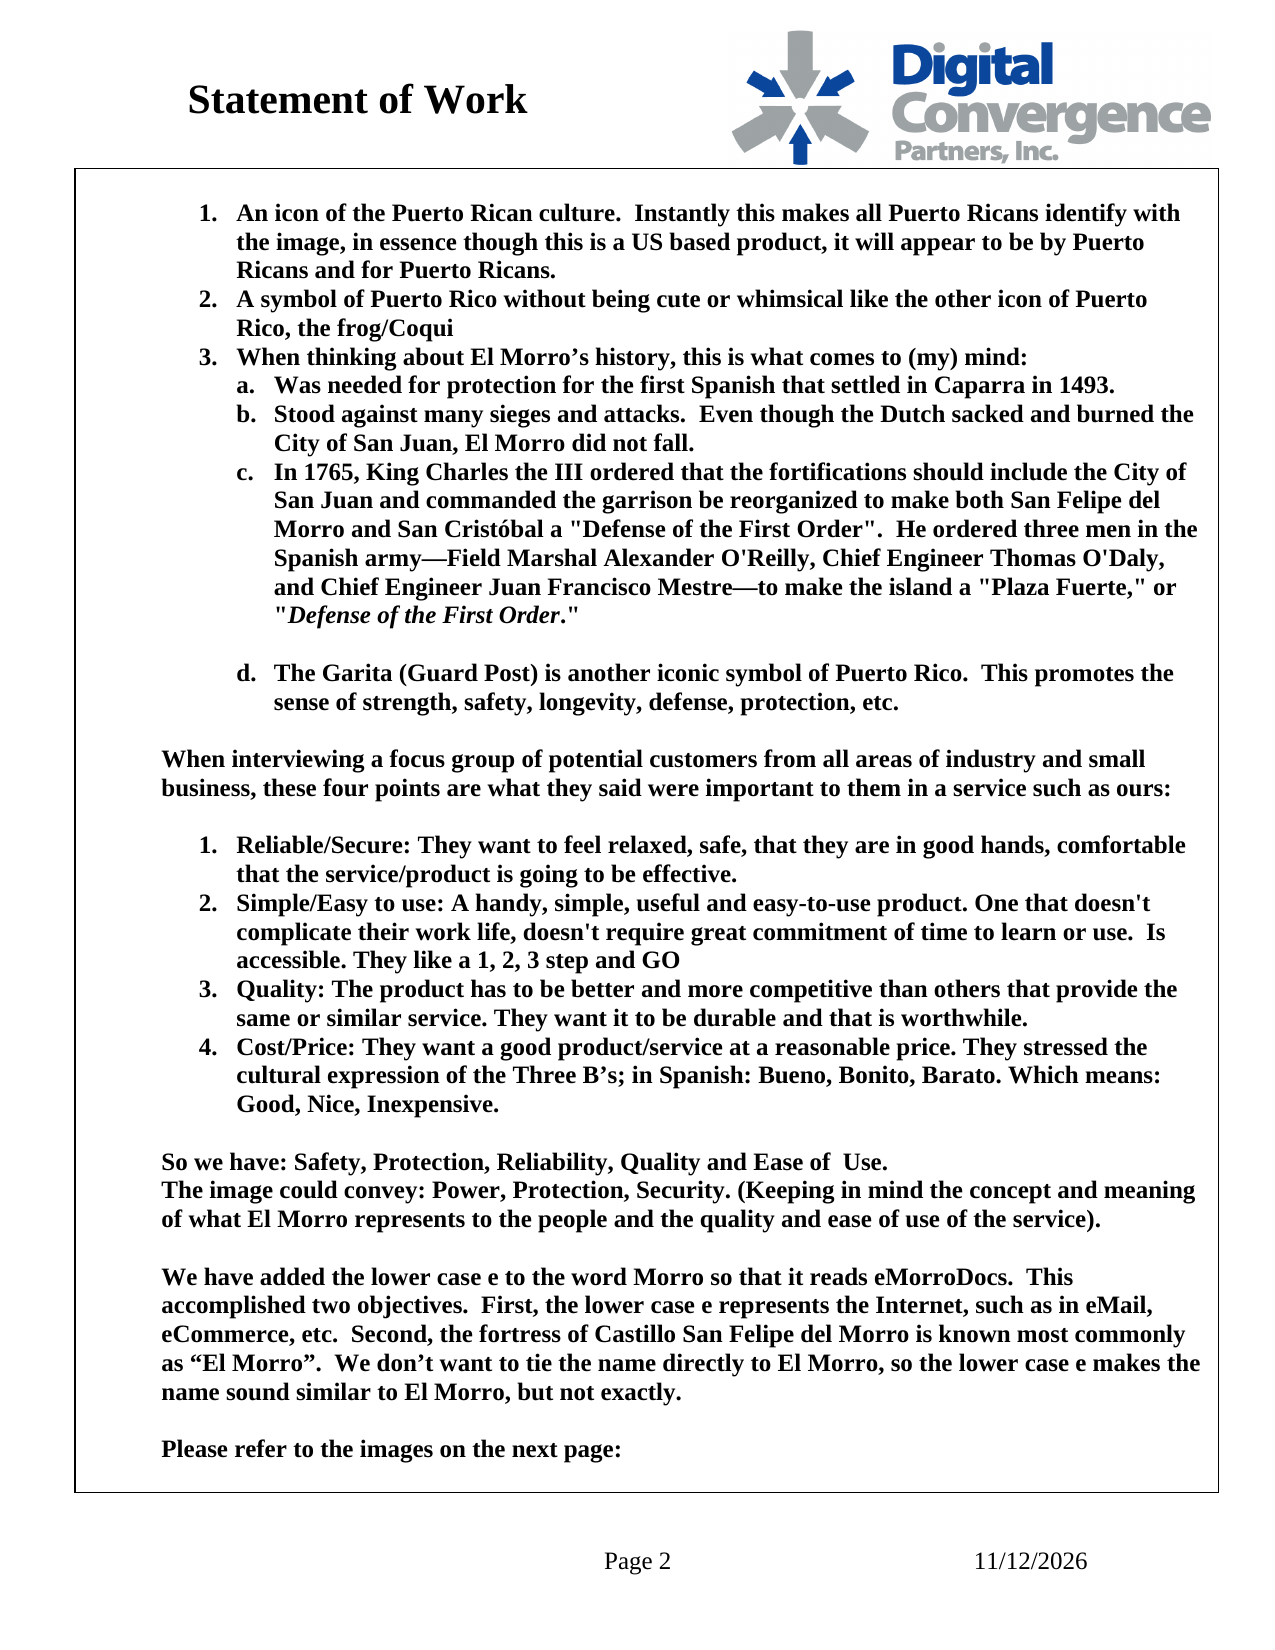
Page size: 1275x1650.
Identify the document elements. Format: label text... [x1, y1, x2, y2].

picture [727, 25, 1215, 168]
